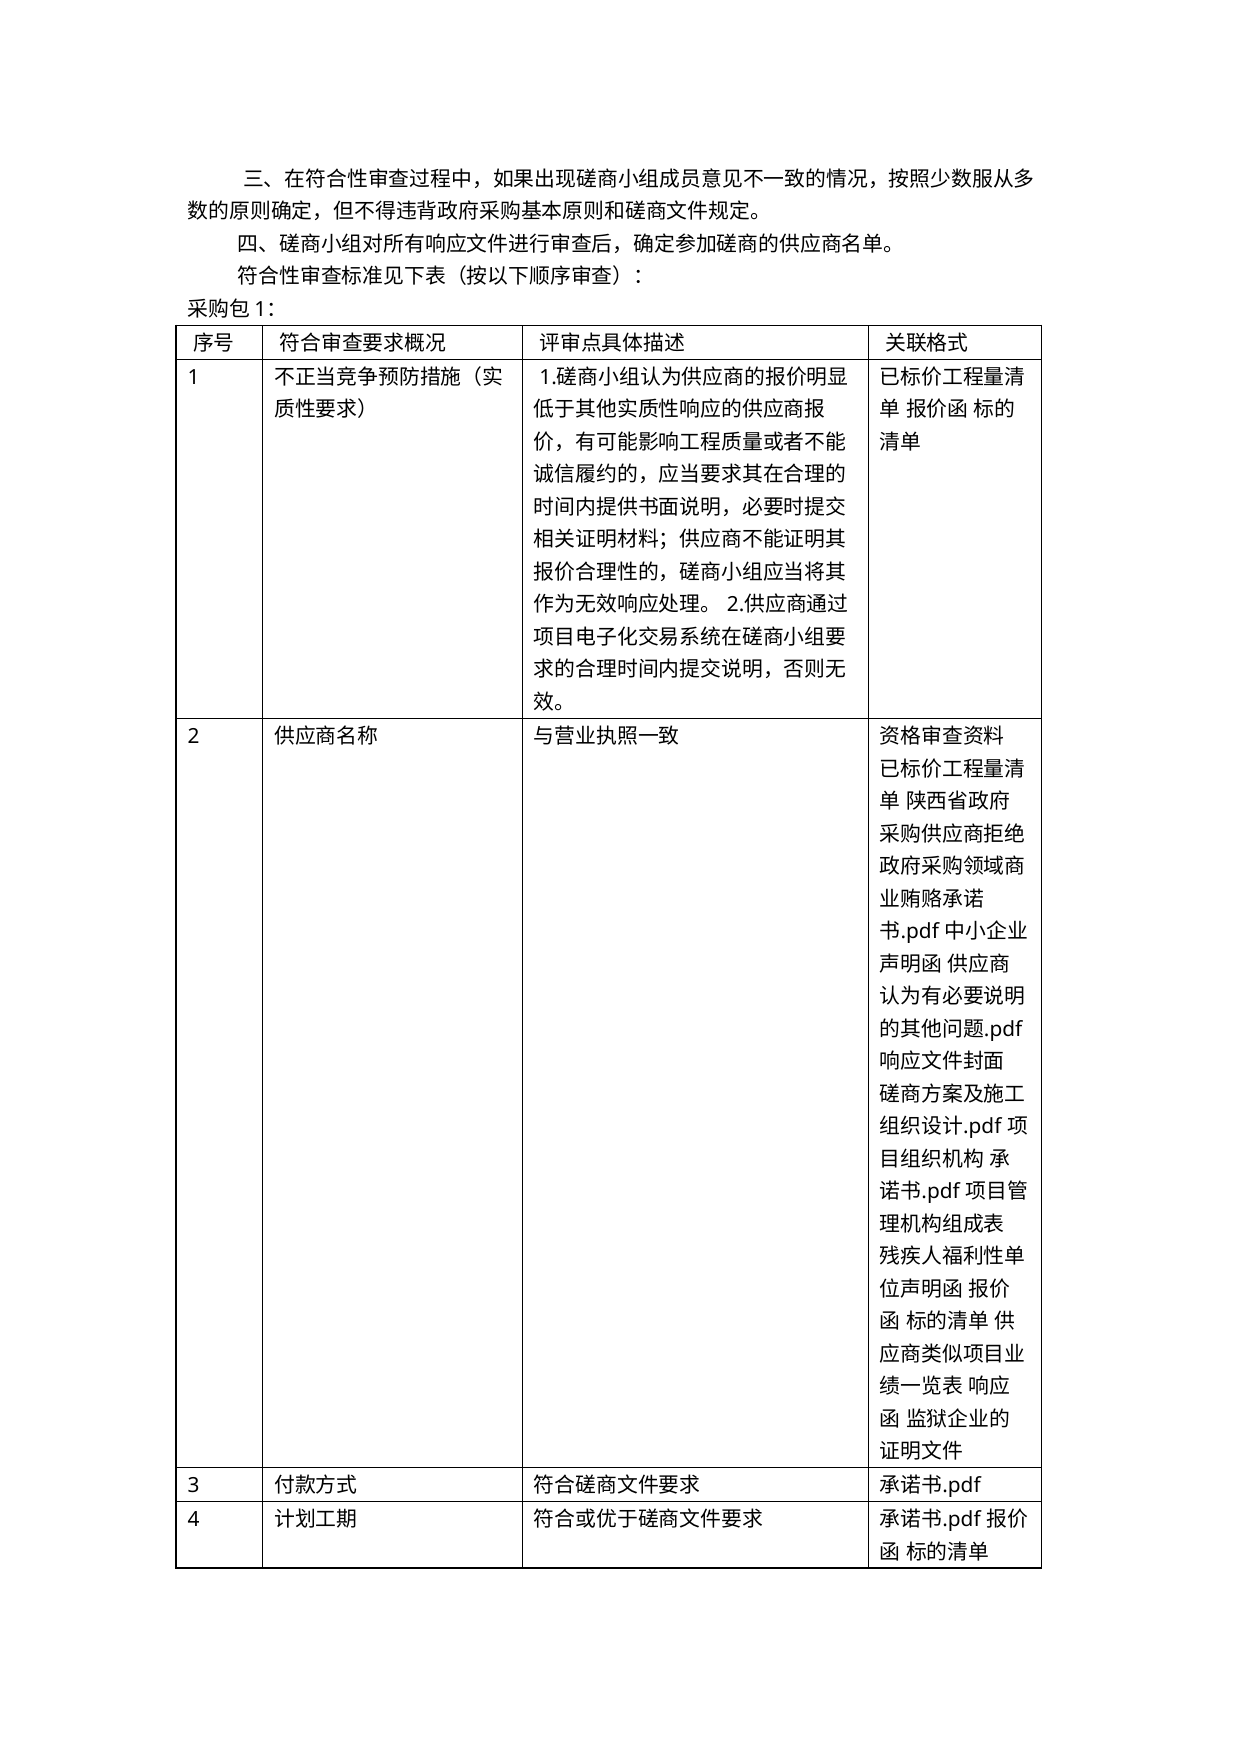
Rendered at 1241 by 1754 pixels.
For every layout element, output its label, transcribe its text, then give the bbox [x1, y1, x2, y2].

table_header 序号 [177, 326, 262, 358]
table_cell 计划工期 [263, 1502, 522, 1567]
table_header 评审点具体描述 [523, 326, 868, 358]
text 四、磋商小组对所有响应文件进行审查后，确定参加磋商的供应商名单。 [187, 227, 1053, 259]
table_cell 符合或优于磋商文件要求 [523, 1502, 868, 1567]
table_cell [869, 719, 1041, 1467]
table_header 关联格式 [869, 326, 1041, 358]
table_cell 不正当竞争预防措施（实质性要求） [263, 360, 522, 718]
table_cell 1 [177, 360, 262, 718]
table_header 符合审查要求概况 [263, 326, 522, 358]
table_cell 与营业执照一致 [523, 719, 868, 1467]
text 符合性审查标准见下表（按以下顺序审查）： [187, 259, 1053, 292]
text 三、在符合性审查过程中，如果出现磋商小组成员意见不一致的情况，按照少数服从多数的原则确定，但不得违背政府采购基本原则和磋商文件规定。 [187, 162, 1053, 227]
table_cell 供应商名称 [263, 719, 522, 1467]
table_cell 承诺书.pdf 报价函 标的清单 [869, 1502, 1041, 1567]
table_cell 4 [177, 1502, 262, 1567]
table_cell 1.磋商小组认为供应商的报价明显低于其他实质性响应的供应商报价，有可能影响工程质量或者不能诚信履约的，应当要求其在合理的时间内提供书面说明，必要时提交相关证明材料；供应商不能证明其报价合理性的，磋商小组应当将其作为无效响应处理。 2.供应商通过项目电子化交易系统在磋商小组要求的合理时间内提交说明，否则无效。 [523, 360, 868, 718]
table_cell 3 [177, 1468, 262, 1501]
table_cell 2 [177, 719, 262, 1467]
table_cell 符合磋商文件要求 [523, 1468, 868, 1501]
text 采购包1： [187, 292, 1053, 324]
table_cell 已标价工程量清单 报价函 标的清单 [869, 360, 1041, 718]
table_cell 付款方式 [263, 1468, 522, 1501]
table_cell 承诺书.pdf [869, 1468, 1041, 1501]
